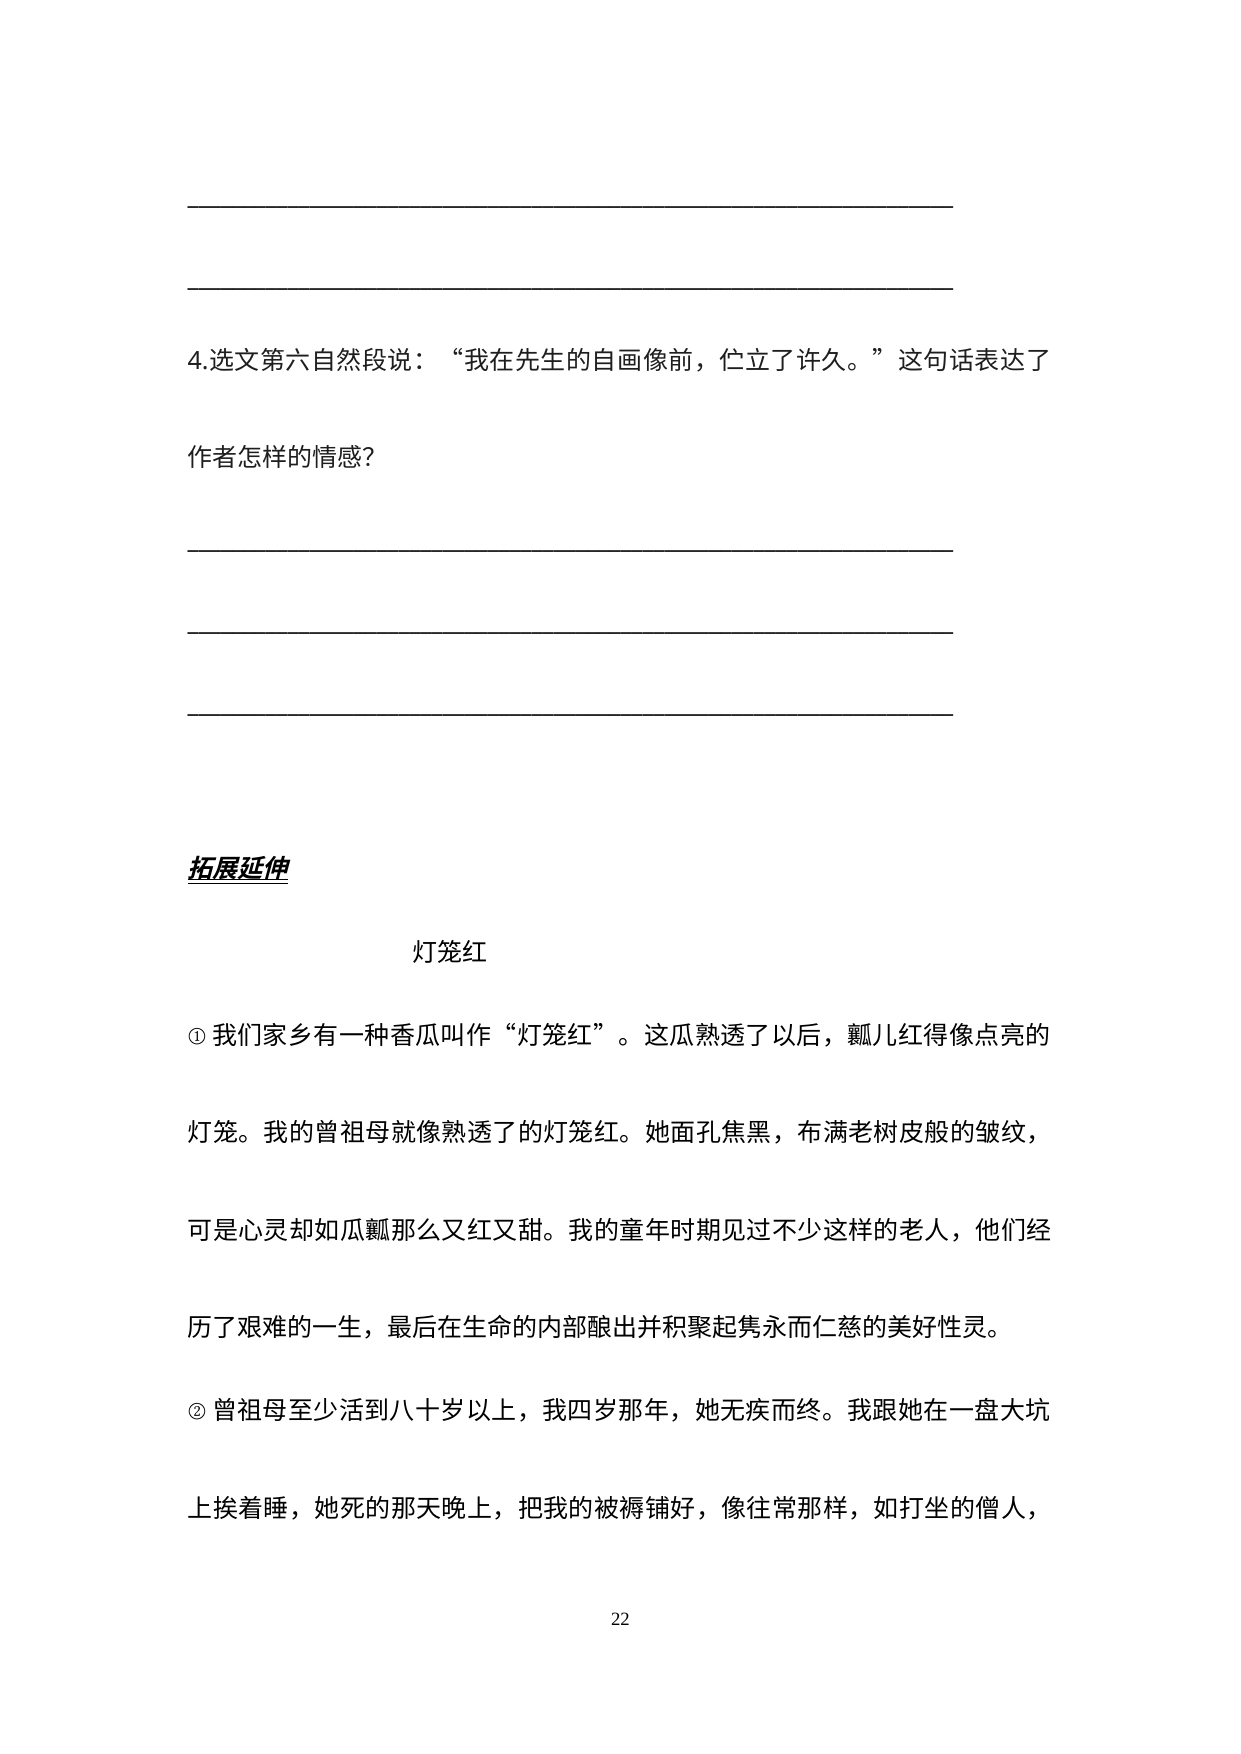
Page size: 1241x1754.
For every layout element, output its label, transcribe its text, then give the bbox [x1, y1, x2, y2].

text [187, 1376, 1053, 1539]
text _____________________________________________________________________ [187, 244, 1053, 309]
text _____________________________________________________________________ [187, 671, 1053, 736]
text 拓展延伸 [187, 834, 1053, 899]
text ①我们家乡有一种香瓜叫作“灯笼红”。这瓜熟透了以后，瓤儿红得像点亮的灯笼。我的曾祖母就像熟透了的灯笼红。她面孔焦黑，布满老树皮般的皱纹，可是心灵却如瓜瓤那么又红又甜。我的童年时期见过不少这样的老人，他们经历了艰难的一生，最后在生命的内部酿出并积聚起隽永而仁慈的美好性灵。 [187, 1001, 1053, 1358]
text 灯笼红 [187, 918, 1053, 983]
text _____________________________________________________________________ [187, 507, 1053, 572]
text 4.选文第六自然段说：“我在先生的自画像前，伫立了许久。”这句话表达了作者怎样的情感？ [187, 326, 1053, 488]
text _____________________________________________________________________ [187, 588, 1053, 653]
text _____________________________________________________________________ [187, 162, 1053, 227]
